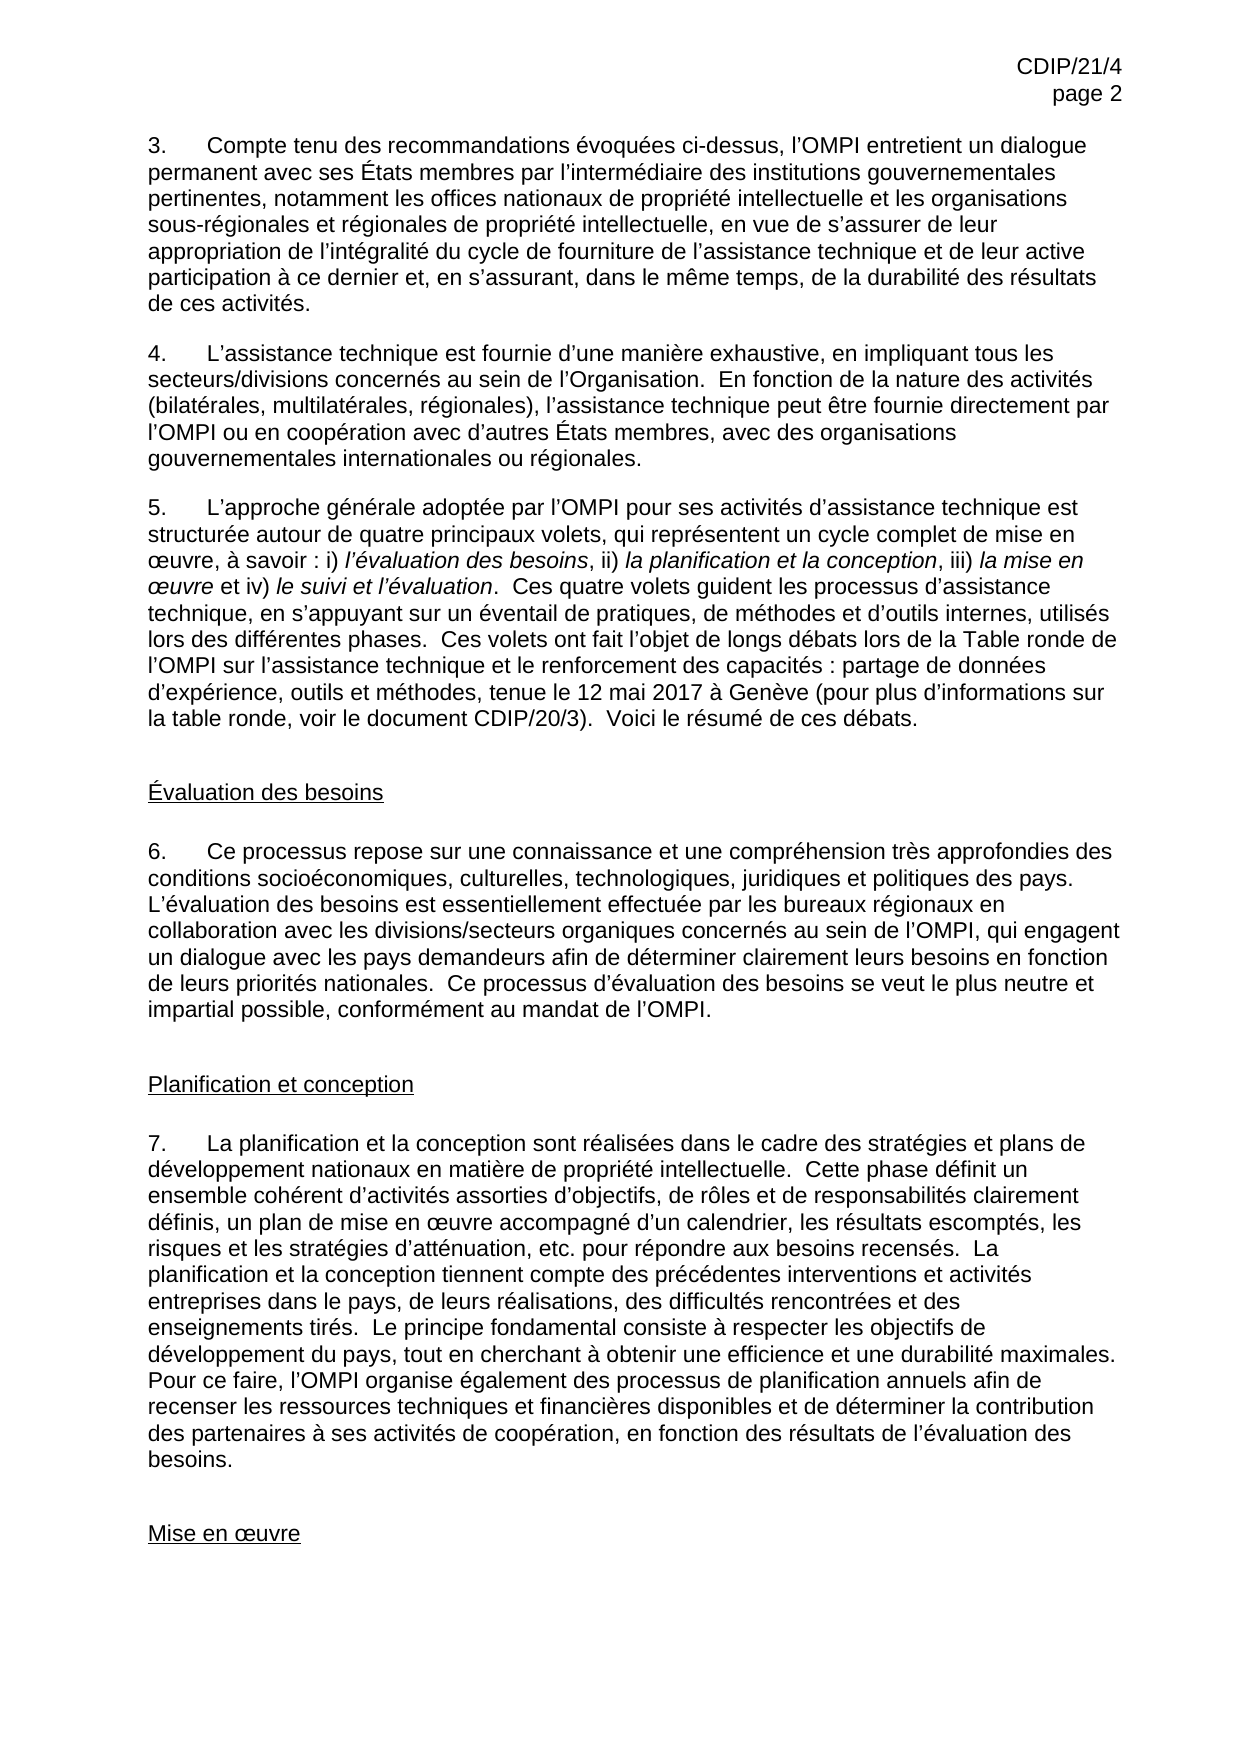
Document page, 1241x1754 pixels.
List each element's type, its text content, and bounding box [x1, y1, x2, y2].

text Compte tenu des recommandations évoquées ci-dessus, l’OMPI entretient un dialogue permanent avec ses États membres par l’intermédiaire des institutions gouvernementales pertinentes, notamment les offices nationaux de propriété intellectuelle et les organisations sous-régionales et régionales de propriété intellectuelle, en vue de s’assurer de leur appropriation de l’intégralité du cycle de fourniture de l’assistance technique et de leur active participation à ce dernier et, en s’assurant, dans le même temps, de la durabilité des résultats de ces activités. [148, 132, 1122, 317]
text L’approche générale adoptée par l’OMPI pour ses activités d’assistance technique est structurée autour de quatre principaux volets, qui représentent un cycle complet de mise en œuvre, à savoir : i) l’évaluation des besoins, ii) la planification et la conception, iii) la mise en œuvre et iv) le suivi et l’évaluation. Ces quatre volets guident les processus d’assistance technique, en s’appuyant sur un éventail de pratiques, de méthodes et d’outils internes, utilisés lors des différentes phases. Ces volets ont fait l’objet de longs débats lors de la Table ronde de l’OMPI sur l’assistance technique et le renforcement des capacités : partage de données d’expérience, outils et méthodes, tenue le 12 mai 2017 à Genève (pour plus d’informations sur la table ronde, voir le document CDIP/20/3). Voici le résumé de ces débats. [148, 494, 1122, 731]
text La planification et la conception sont réalisées dans le cadre des stratégies et plans de développement nationaux en matière de propriété intellectuelle. Cette phase définit un ensemble cohérent d’activités assorties d’objectifs, de rôles et de responsabilités clairement définis, un plan de mise en œuvre accompagné d’un calendrier, les résultats escomptés, les risques et les stratégies d’atténuation, etc. pour répondre aux besoins recensés. La planification et la conception tiennent compte des précédentes interventions et activités entreprises dans le pays, de leurs réalisations, des difficultés rencontrées et des enseignements tirés. Le principe fondamental consiste à respecter les objectifs de développement du pays, tout en cherchant à obtenir une efficience et une durabilité maximales. Pour ce faire, l’OMPI organise également des processus de planification annuels afin de recenser les ressources techniques et financières disponibles et de déterminer la contribution des partenaires à ses activités de coopération, en fonction des résultats de l’évaluation des besoins. [148, 1130, 1122, 1472]
text Ce processus repose sur une connaissance et une compréhension très approfondies des conditions socioéconomiques, culturelles, technologiques, juridiques et politiques des pays. L’évaluation des besoins est essentiellement effectuée par les bureaux régionaux en collaboration avec les divisions/secteurs organiques concernés au sein de l’OMPI, qui engagent un dialogue avec les pays demandeurs afin de déterminer clairement leurs besoins en fonction de leurs priorités nationales. Ce processus d’évaluation des besoins se veut le plus neutre et impartial possible, conformément au mandat de l’OMPI. [148, 838, 1122, 1023]
subtitle Planification et conception [148, 1071, 1122, 1097]
subtitle Mise en œuvre [148, 1520, 1122, 1547]
text L’assistance technique est fournie d’une manière exhaustive, en impliquant tous les secteurs/divisions concernés au sein de l’Organisation. En fonction de la nature des activités (bilatérales, multilatérales, régionales), l’assistance technique peut être fournie directement par l’OMPI ou en coopération avec d’autres États membres, avec des organisations gouvernementales internationales ou régionales. [148, 339, 1122, 471]
subtitle Évaluation des besoins [148, 779, 1122, 806]
